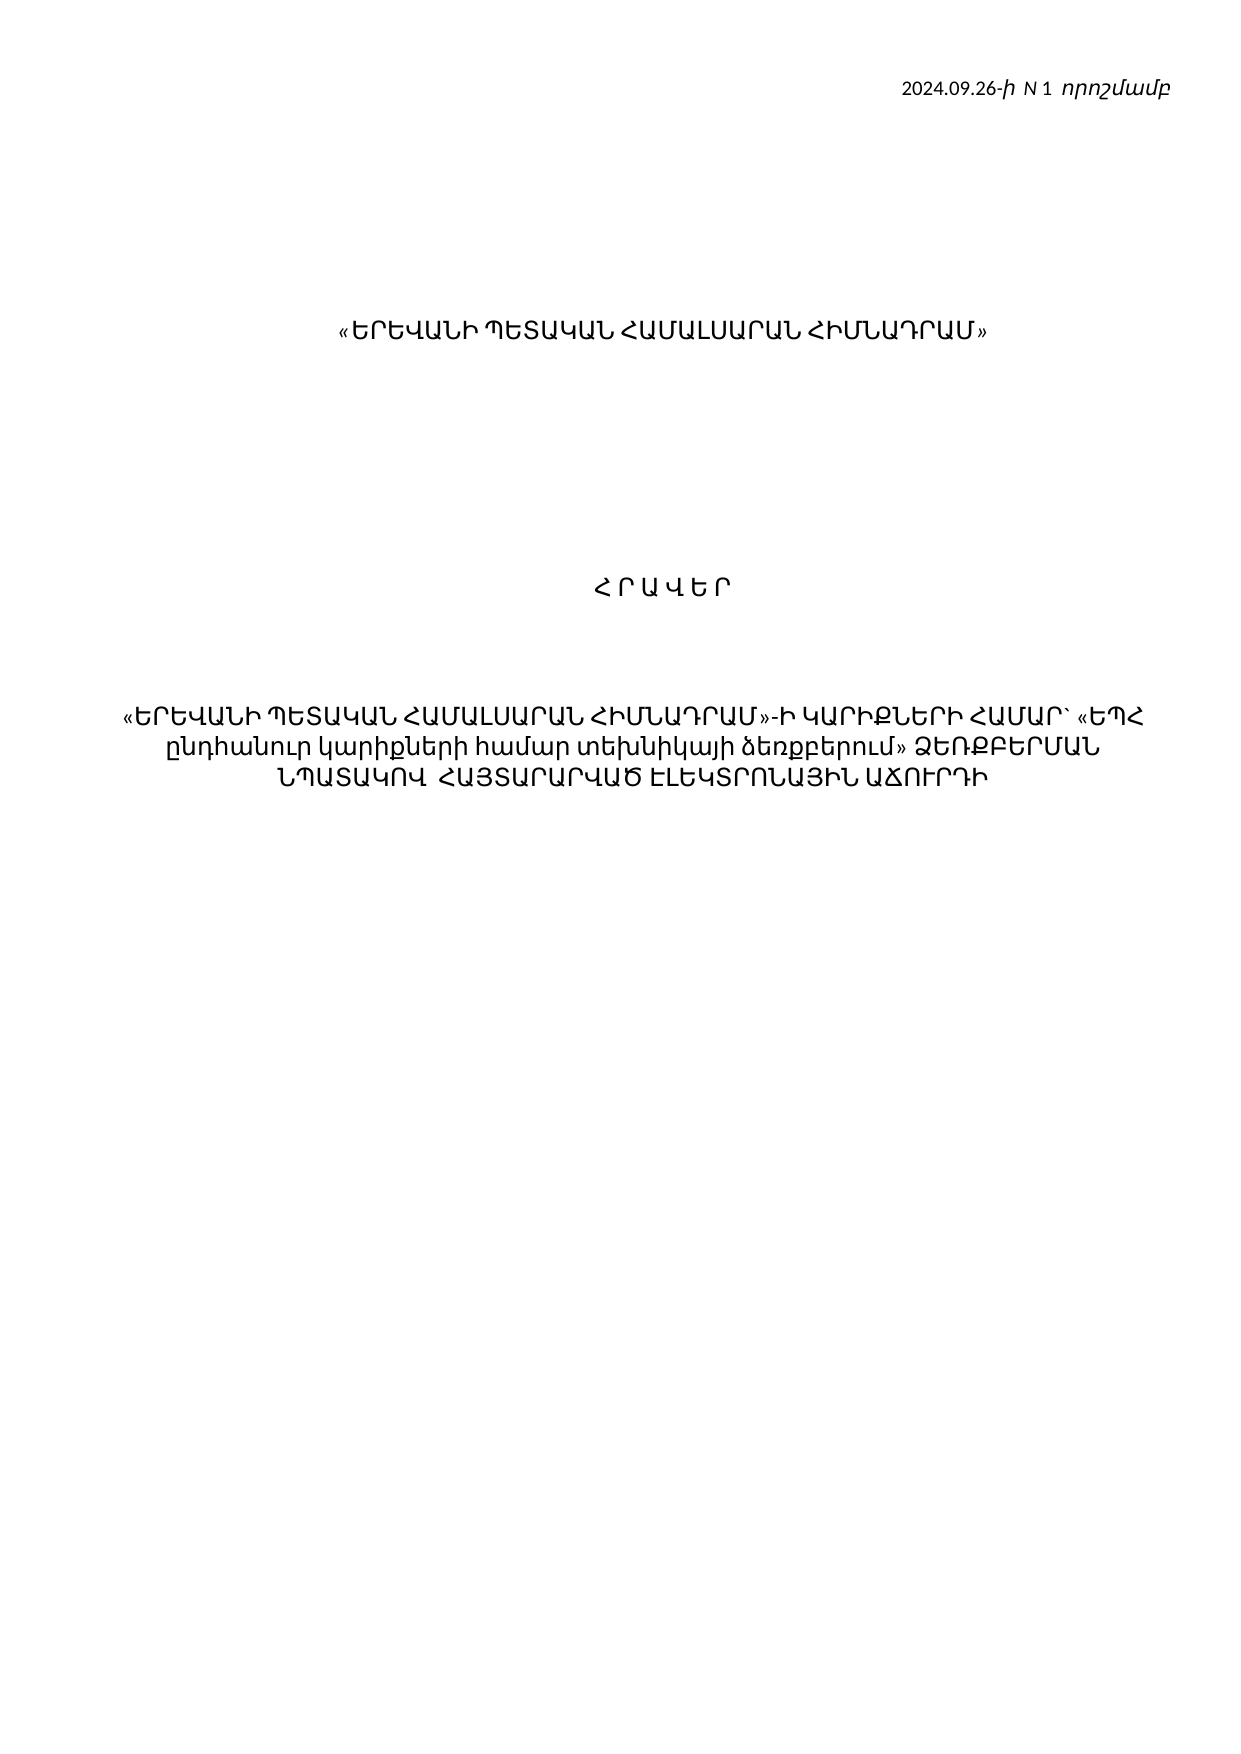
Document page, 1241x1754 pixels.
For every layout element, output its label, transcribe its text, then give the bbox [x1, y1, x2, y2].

text 2024.09.26 -ի N 1 որոշմամբ [94, 75, 1171, 100]
text «ԵՐԵՎԱՆԻ ՊԵՏԱԿԱՆ ՀԱՄԱԼՍԱՐԱՆ ՀԻՄՆԱԴՐԱՄ»-Ի ԿԱՐԻՔՆԵՐԻ ՀԱՄԱՐ` «ԵՊՀ ընդհանուր կարիքների համար տեխնիկայի ձեռքբերում» ՁԵՌՔԲԵՐՄԱՆ ՆՊԱՏԱԿՈՎ ՀԱՅՏԱՐԱՐՎԱԾ ԷԼԵԿՏՐՈՆԱՅԻՆ ԱՃՈՒՐԴԻ [94, 701, 1172, 792]
text « ԵՐԵՎԱՆԻ ՊԵՏԱԿԱՆ ՀԱՄԱԼՍԱՐԱՆ ՀԻՄՆԱԴՐԱՄ» [94, 316, 1172, 346]
text Հ Ր Ա Վ Ե Ր [94, 572, 1172, 602]
